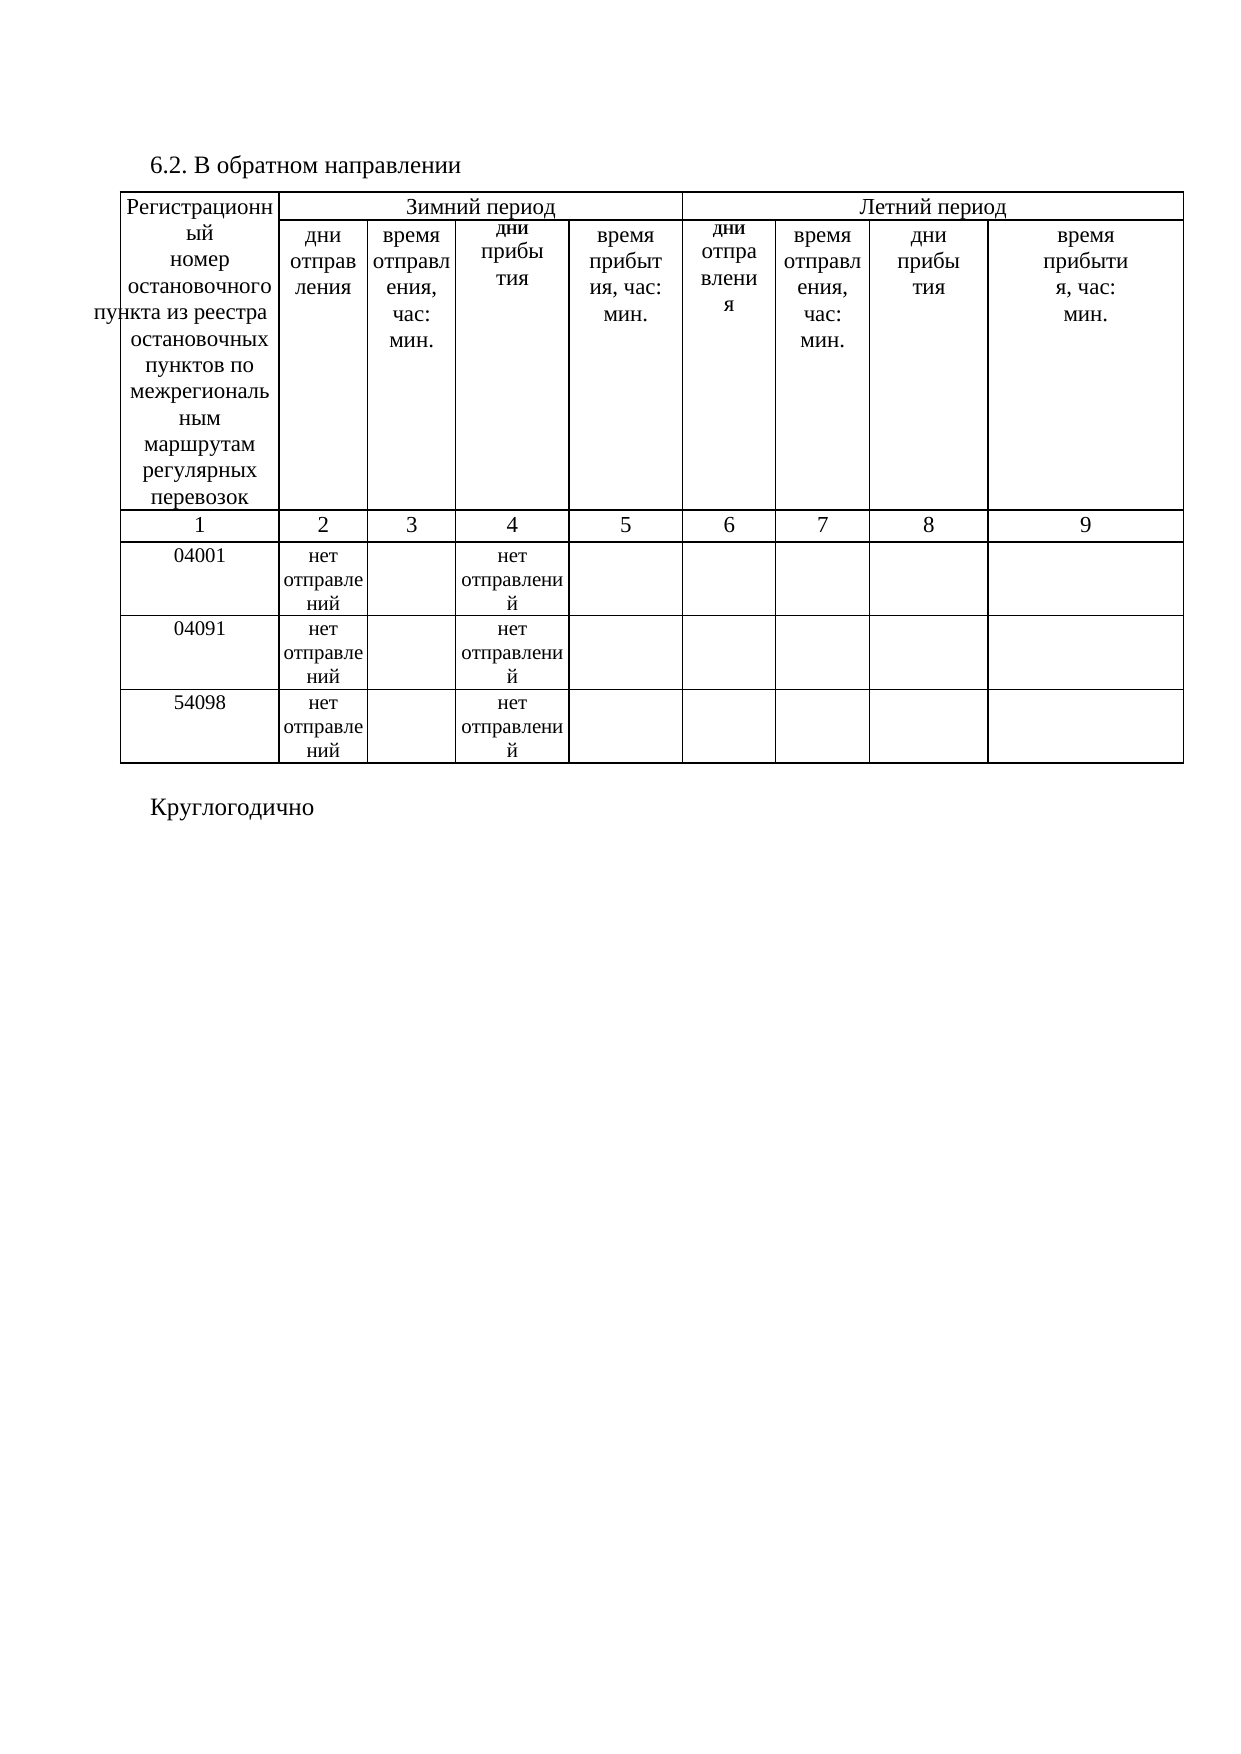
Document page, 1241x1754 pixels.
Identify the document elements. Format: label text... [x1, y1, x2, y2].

table_cell 04091 [121, 616, 278, 688]
table_cell [368, 543, 455, 615]
table_cell время прибыти я, час: мин. [989, 221, 1183, 509]
table_cell [776, 543, 869, 615]
table_cell [870, 690, 987, 762]
table_header Летний период [683, 193, 1183, 219]
table_cell [989, 543, 1183, 615]
table_cell [989, 690, 1183, 762]
table_cell [368, 690, 455, 762]
table_cell [570, 616, 682, 688]
table_cell время отправл ения, час: мин. [368, 221, 455, 509]
table_cell [870, 543, 987, 615]
table_header Регистрационный номер остановочного пункта из реестра остановочных пунктов по межрегиональным маршрутам регулярных перевозок [121, 193, 278, 509]
table_cell [989, 616, 1183, 688]
table_cell время отправл ения, час: мин. [776, 221, 869, 509]
table_cell 04001 [121, 543, 278, 615]
table_cell [776, 616, 869, 688]
table_cell 1 [121, 511, 278, 541]
table_cell 5 [570, 511, 682, 541]
table_cell нет отправлений [456, 616, 568, 688]
table_cell [570, 690, 682, 762]
table_cell время прибыт ия, час: мин. [570, 221, 682, 509]
table_cell 8 [870, 511, 987, 541]
table_cell 4 [456, 511, 568, 541]
table_cell [870, 616, 987, 688]
table_cell нет отправлений [280, 543, 367, 615]
table_cell нет отправлений [280, 690, 367, 762]
table_cell [683, 616, 775, 688]
table_cell нет отправлений [280, 616, 367, 688]
table_cell дни отправ ления [280, 221, 367, 509]
table_cell нет отправлений [456, 543, 568, 615]
table_cell 9 [989, 511, 1183, 541]
table_cell ДНИ прибы тия [456, 221, 568, 509]
table_cell [776, 690, 869, 762]
table_cell 7 [776, 511, 869, 541]
table_cell дни прибы тия [870, 221, 987, 509]
table_cell [683, 543, 775, 615]
text Круглогодично [150, 792, 1090, 821]
table_cell 3 [368, 511, 455, 541]
table_header Зимний период [280, 193, 682, 219]
text 6.2. В обратном направлении [150, 150, 1090, 179]
table_cell 2 [280, 511, 367, 541]
table_cell 6 [683, 511, 775, 541]
table_cell ДНИ отпра влени я [683, 221, 775, 509]
table_cell [368, 616, 455, 688]
table_cell нет отправлений [456, 690, 568, 762]
table_cell [683, 690, 775, 762]
table_cell [570, 543, 682, 615]
table_cell 54098 [121, 690, 278, 762]
